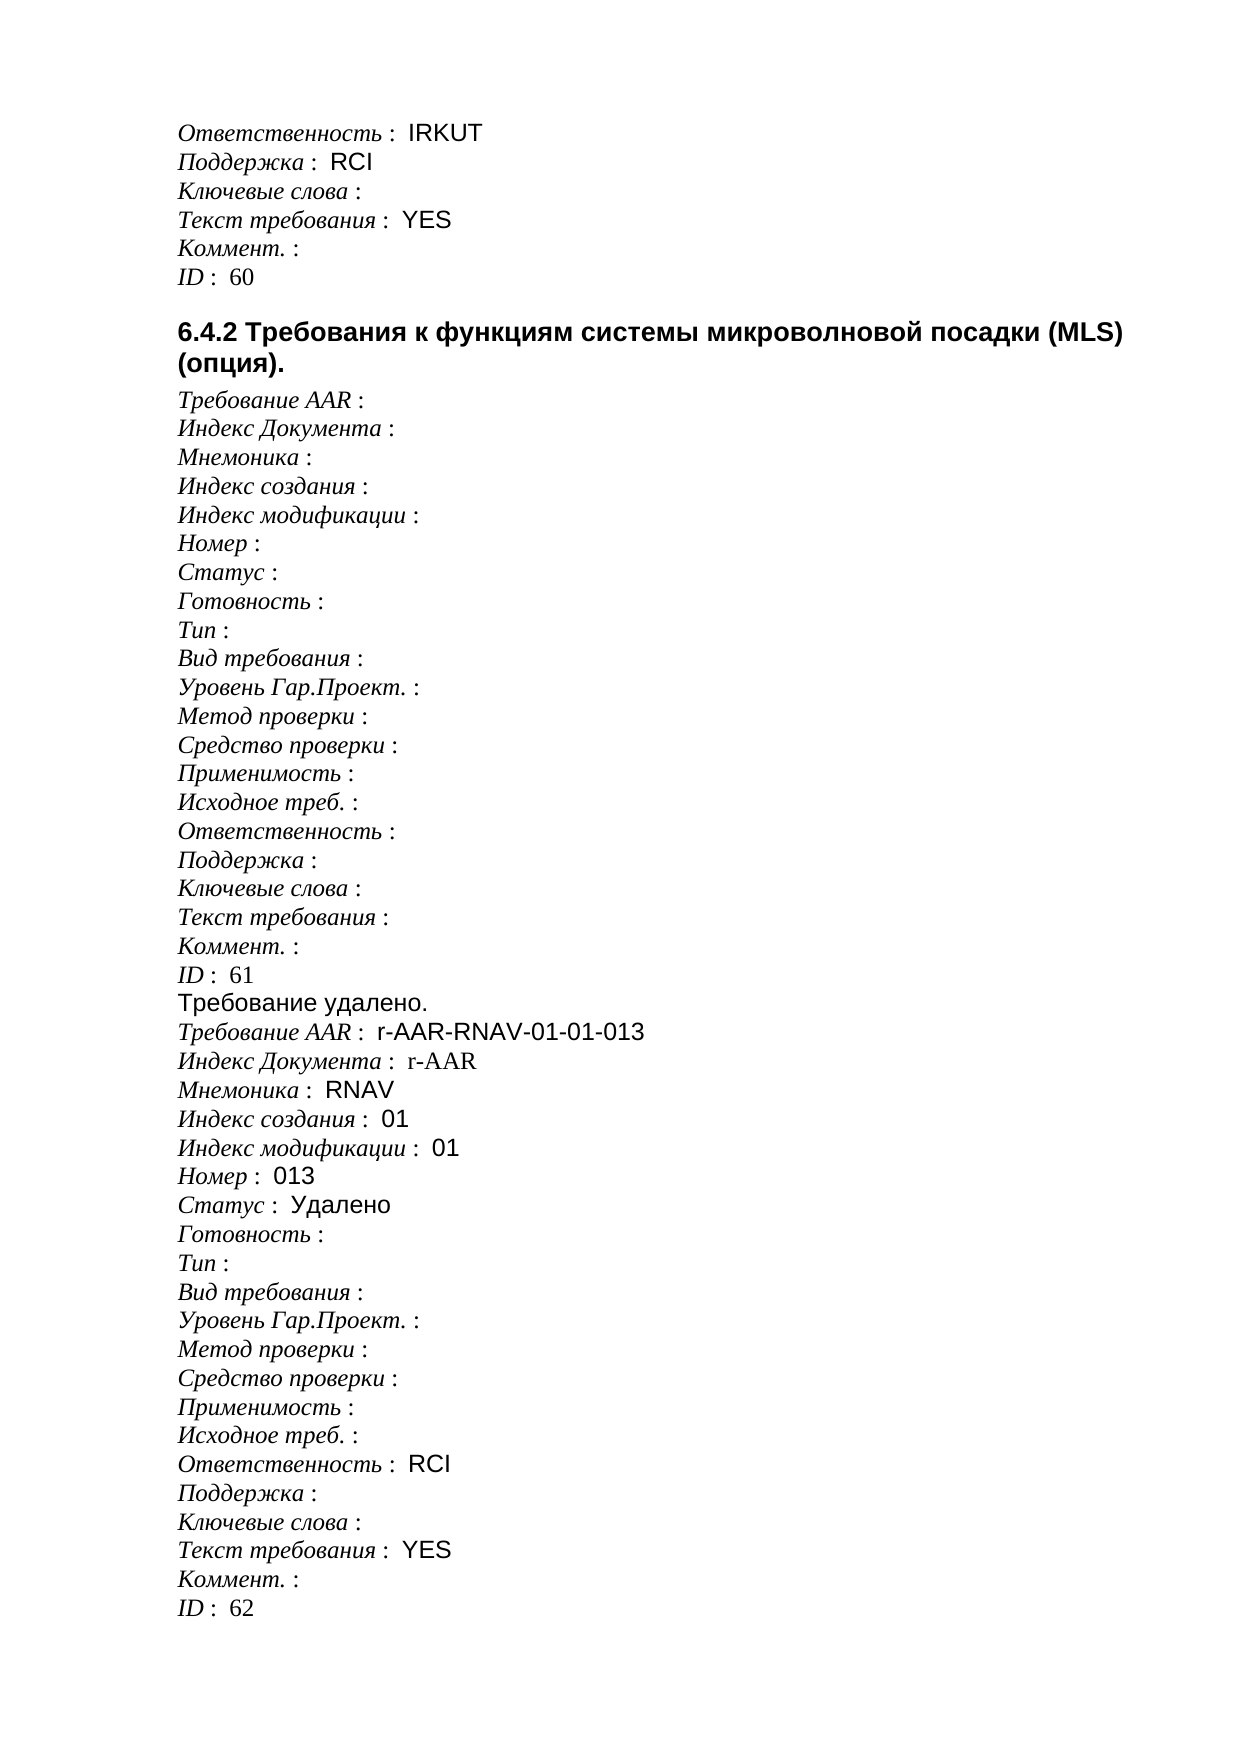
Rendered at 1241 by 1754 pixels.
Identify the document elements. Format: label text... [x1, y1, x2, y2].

text Номер : 013 [177, 1161, 1152, 1190]
text Номер : [177, 528, 1152, 557]
text Уровень Гар.Проект. : [177, 1305, 1152, 1334]
text Тип : [177, 615, 1152, 643]
text Коммент. : [177, 1564, 1152, 1593]
text ID : 62 [177, 1593, 1152, 1622]
text Мнемоника : [177, 442, 1152, 471]
text Вид требования : [177, 1277, 1152, 1305]
text Индекс создания : 01 [177, 1104, 1152, 1132]
text Индекс создания : [177, 471, 1152, 500]
text Тип : [177, 1248, 1152, 1277]
text Исходное треб. : [177, 1420, 1152, 1449]
text Готовность : [177, 586, 1152, 615]
text Ключевые слова : [177, 1507, 1152, 1535]
text Ответственность : IRKUT [177, 118, 1152, 147]
text Уровень Гар.Проект. : [177, 672, 1152, 701]
text Вид требования : [177, 643, 1152, 672]
text Текст требования : YES [177, 204, 1152, 233]
text Ответственность : RCI [177, 1449, 1152, 1478]
subtitle 6.4.2 Требования к функциям системы микроволновой посадки (MLS) (опция). [177, 316, 1152, 378]
text Статус : Удалено [177, 1190, 1152, 1219]
text Метод проверки : [177, 701, 1152, 730]
text Применимость : [177, 758, 1152, 787]
text Средство проверки : [177, 1363, 1152, 1392]
text Статус : [177, 557, 1152, 586]
text Исходное треб. : [177, 787, 1152, 816]
text Индекс модификации : 01 [177, 1132, 1152, 1161]
text ID : 60 [177, 262, 1152, 291]
text Ответственность : [177, 816, 1152, 845]
text Средство проверки : [177, 730, 1152, 758]
text Требование удалено. [177, 988, 1152, 1017]
text Требование AAR : r-AAR-RNAV-01-01-013 [177, 1017, 1152, 1046]
text Требование AAR : [177, 385, 1152, 413]
text Текст требования : YES [177, 1535, 1152, 1564]
text ID : 61 [177, 960, 1152, 988]
text Готовность : [177, 1219, 1152, 1248]
text Текст требования : [177, 902, 1152, 931]
text Применимость : [177, 1392, 1152, 1420]
text Индекс модификации : [177, 500, 1152, 528]
text Ключевые слова : [177, 873, 1152, 902]
text Мнемоника : RNAV [177, 1075, 1152, 1104]
text Поддержка : [177, 845, 1152, 873]
text Индекс Документа : [177, 413, 1152, 442]
text Поддержка : RCI [177, 147, 1152, 176]
text Поддержка : [177, 1478, 1152, 1507]
text Индекс Документа : r-AAR [177, 1046, 1152, 1075]
text Метод проверки : [177, 1334, 1152, 1363]
text Коммент. : [177, 931, 1152, 960]
text Коммент. : [177, 233, 1152, 262]
text Ключевые слова : [177, 176, 1152, 204]
